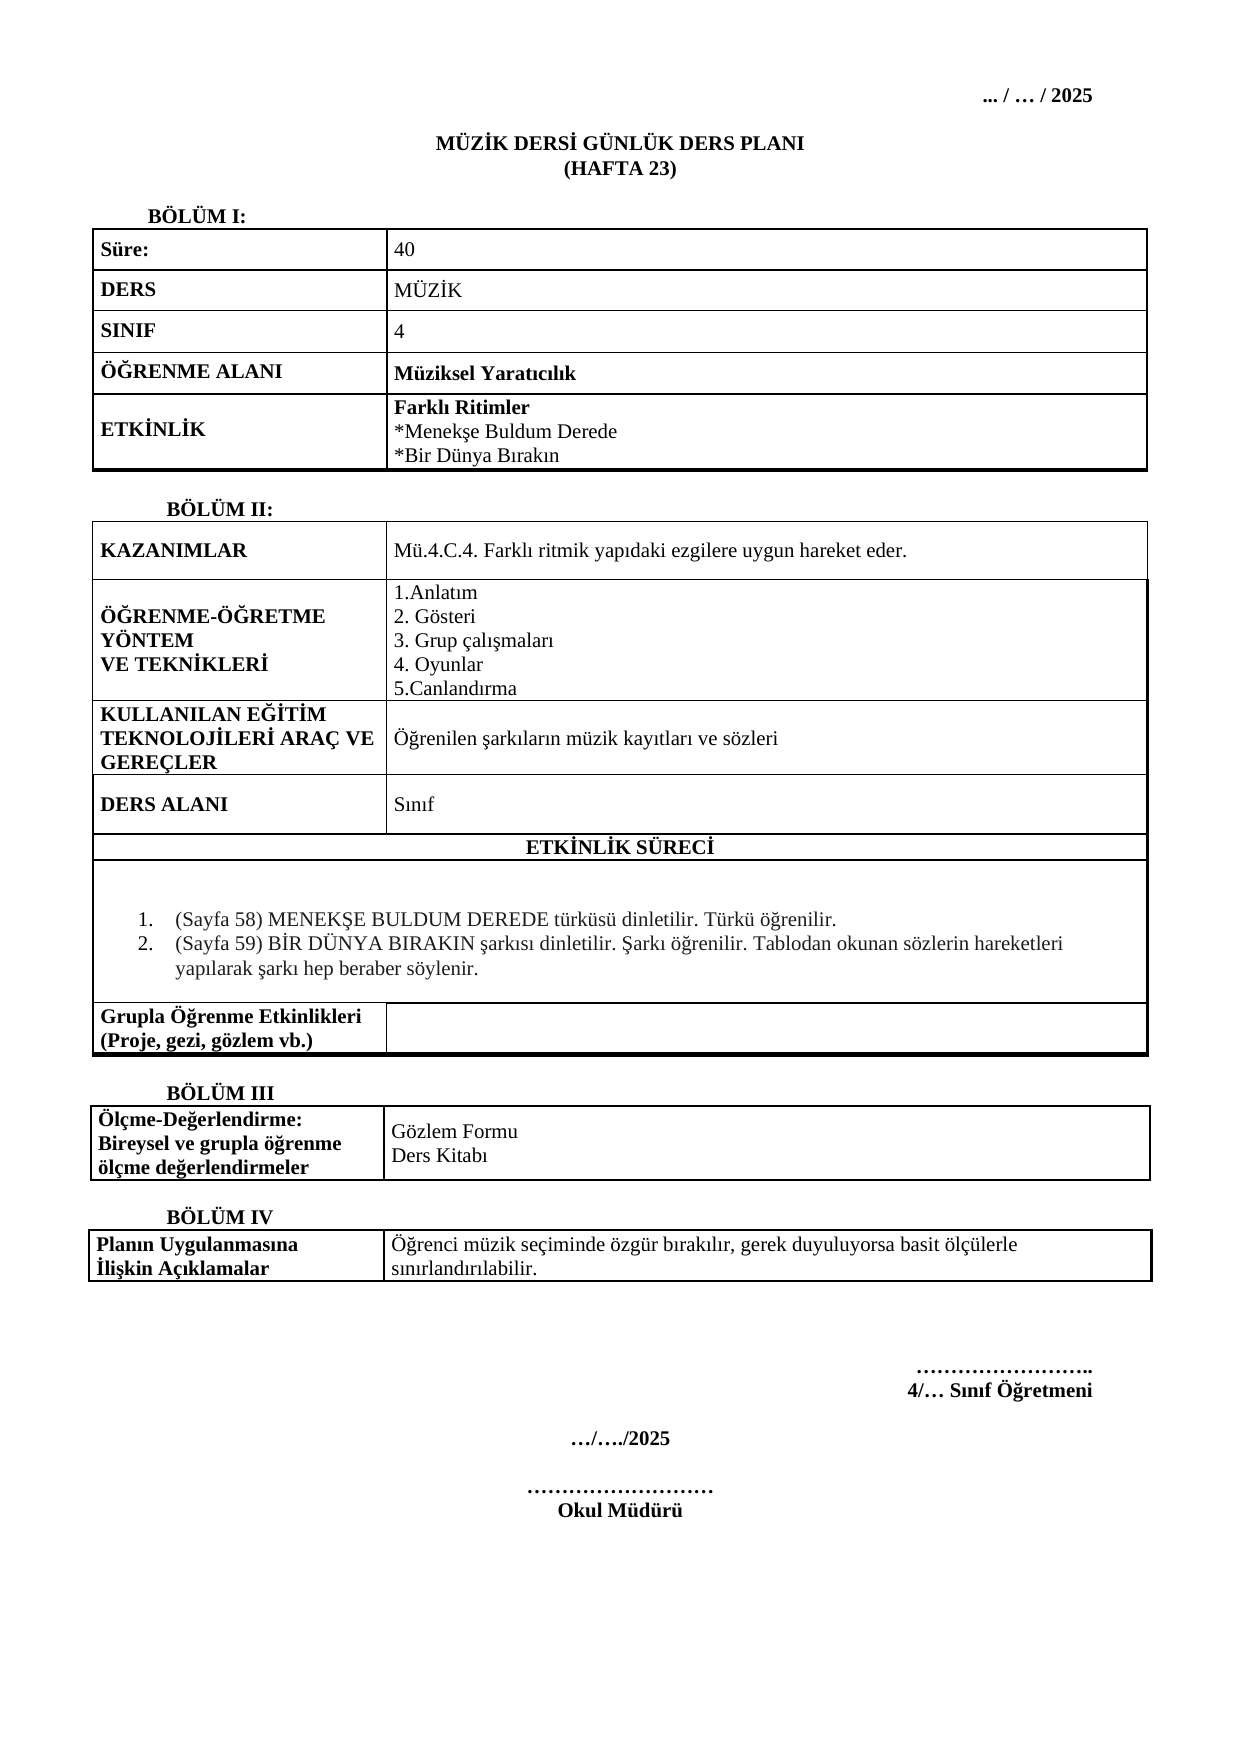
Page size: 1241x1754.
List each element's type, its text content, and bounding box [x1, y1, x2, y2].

text ... / … / 2025 [148, 83, 1093, 107]
table_cell (Sayfa 58) MENEKŞE BULDUM DEREDE türküsü dinletilir. Türkü öğrenilir. (Sayfa 59) BİR DÜNYA BIRAKIN şarkısı dinletilir. Şarkı öğrenilir. Tablodan okunan sözlerin hareketleri yapılarak şarkı hep beraber söylenir. [94, 861, 1146, 1002]
table_cell Farklı Ritimler *Menekşe Buldum Derede *Bir Dünya Bırakın [388, 395, 1146, 468]
table_header Mü.4.C.4. Farklı ritmik yapıdaki ezgilere uygun hareket eder. [387, 522, 1147, 579]
table_header Planın Uygulanmasına İlişkin Açıklamalar [90, 1231, 383, 1279]
text …/…./2025 [148, 1426, 1093, 1450]
text (HAFTA 23) [148, 155, 1093, 179]
table_cell SINIF [94, 311, 386, 352]
text MÜZİK DERSİ GÜNLÜK DERS PLANI [148, 131, 1093, 155]
table_cell MÜZİK [388, 271, 1146, 310]
table_header 40 [388, 230, 1146, 269]
table_cell KULLANILAN EĞİTİM TEKNOLOJİLERİ ARAÇ VE GEREÇLER [93, 701, 386, 774]
text BÖLÜM II: [148, 496, 1093, 521]
table_cell DERS [94, 271, 386, 310]
subtitle BÖLÜM III [148, 1081, 1093, 1105]
text …………………….. [148, 1354, 1093, 1378]
text BÖLÜM I: [148, 203, 1093, 228]
table_header Süre: [94, 230, 386, 269]
table_cell ETKİNLİK [94, 395, 386, 468]
table_cell Sınıf [387, 775, 1146, 833]
text 4/… Sınıf Öğretmeni [148, 1378, 1093, 1402]
table_cell Grupla Öğrenme Etkinlikleri (Proje, gezi, gözlem vb.) [94, 1003, 386, 1052]
table_header Ölçme-Değerlendirme: Bireysel ve grupla öğrenme ölçme değerlendirmeler [92, 1107, 383, 1179]
table_cell ÖĞRENME-ÖĞRETME YÖNTEM VE TEKNİKLERİ [93, 580, 386, 700]
table_cell 1.Anlatım 2. Gösteri 3. Grup çalışmaları 4. Oyunlar 5.Canlandırma [387, 580, 1146, 700]
table_header Öğrenci müzik seçiminde özgür bırakılır, gerek duyuluyorsa basit ölçülerle sınırlandırılabilir. [385, 1231, 1150, 1279]
table_header KAZANIMLAR [93, 522, 386, 579]
table_cell [387, 1004, 1146, 1052]
table_cell Öğrenilen şarkıların müzik kayıtları ve sözleri [387, 701, 1146, 774]
table_cell 4 [388, 311, 1146, 352]
table_cell ÖĞRENME ALANI [94, 353, 386, 393]
text Okul Müdürü [148, 1498, 1093, 1522]
table_cell ETKİNLİK SÜRECİ [94, 835, 1146, 859]
subtitle BÖLÜM IV [148, 1205, 1093, 1229]
text ……………………… [148, 1474, 1093, 1498]
table_cell DERS ALANI [94, 775, 386, 833]
table_cell Müziksel Yaratıcılık [388, 353, 1146, 393]
table_header Gözlem Formu Ders Kitabı [385, 1107, 1149, 1179]
